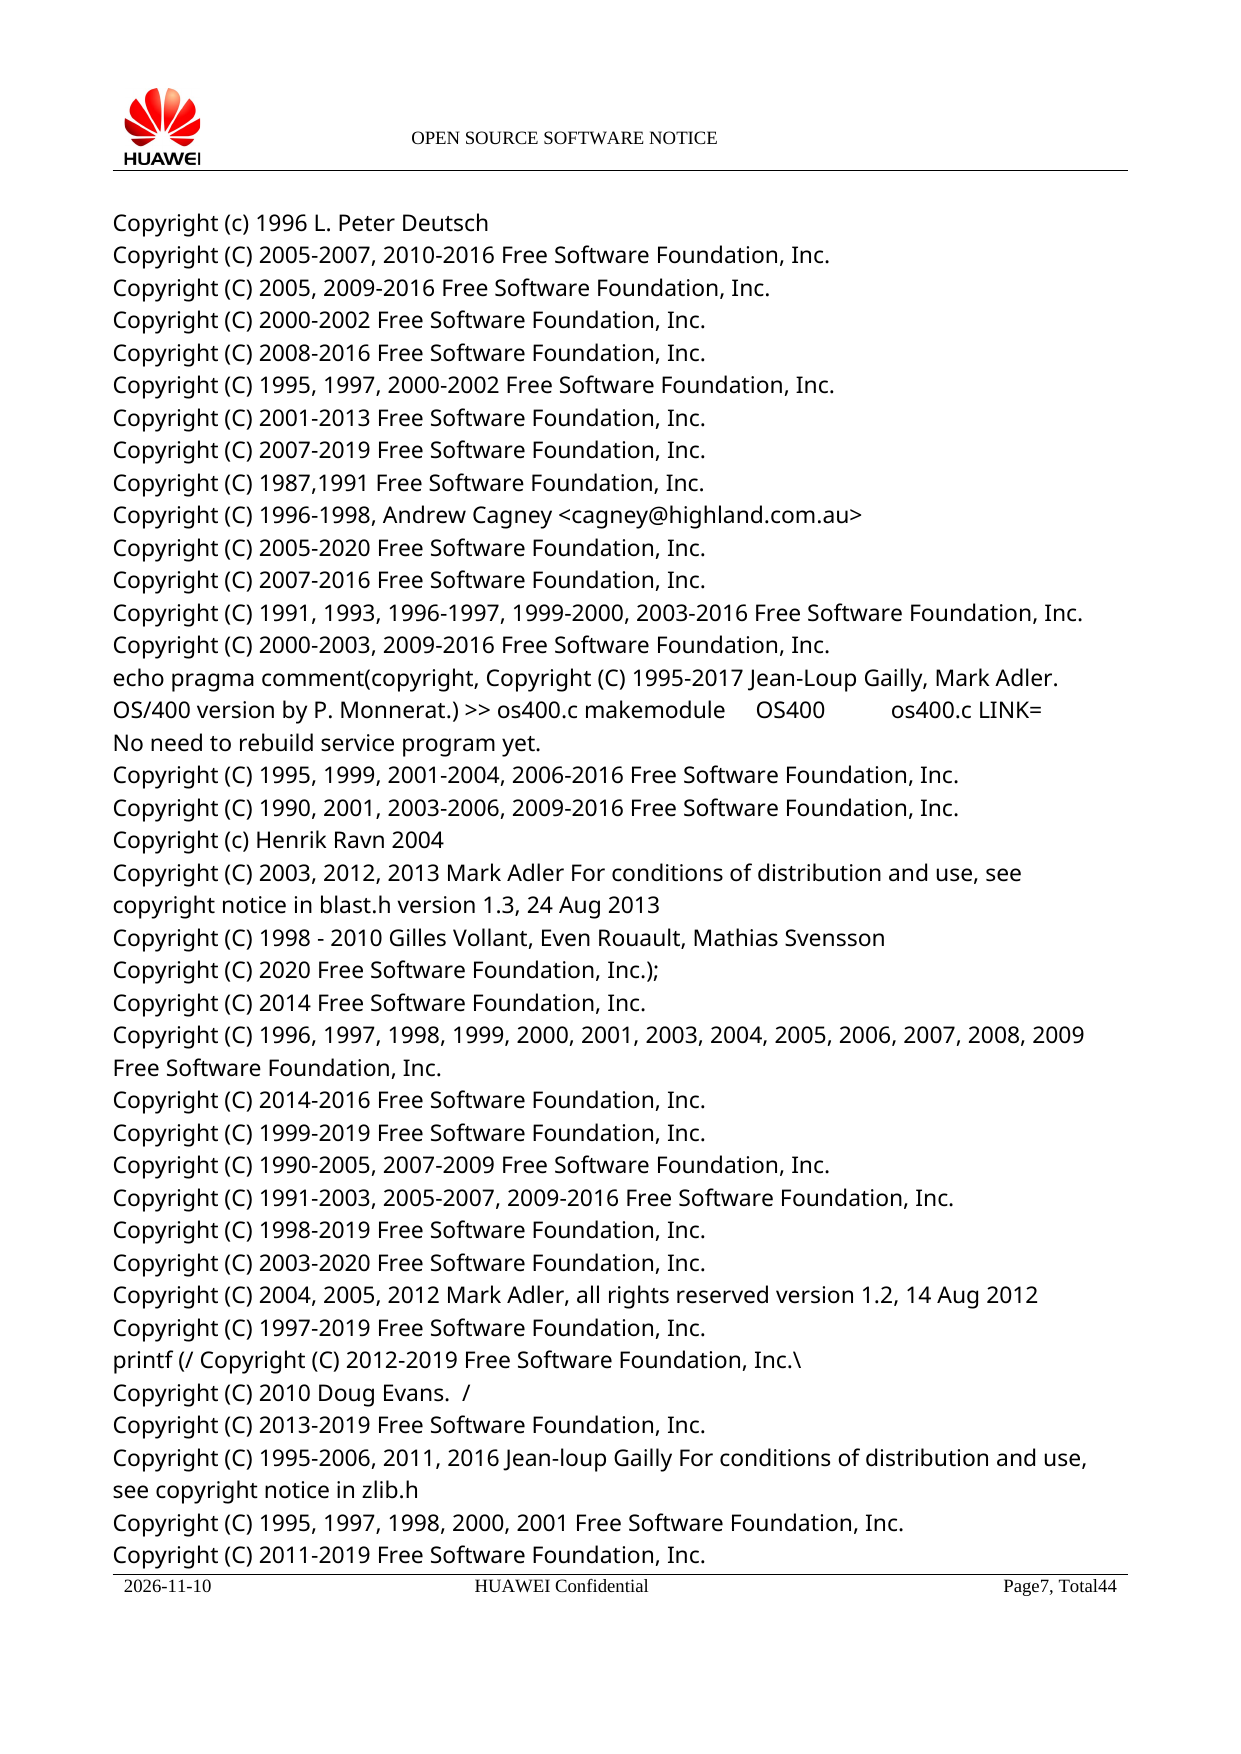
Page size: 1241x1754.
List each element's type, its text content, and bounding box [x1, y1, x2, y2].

picture [124, 88, 201, 165]
